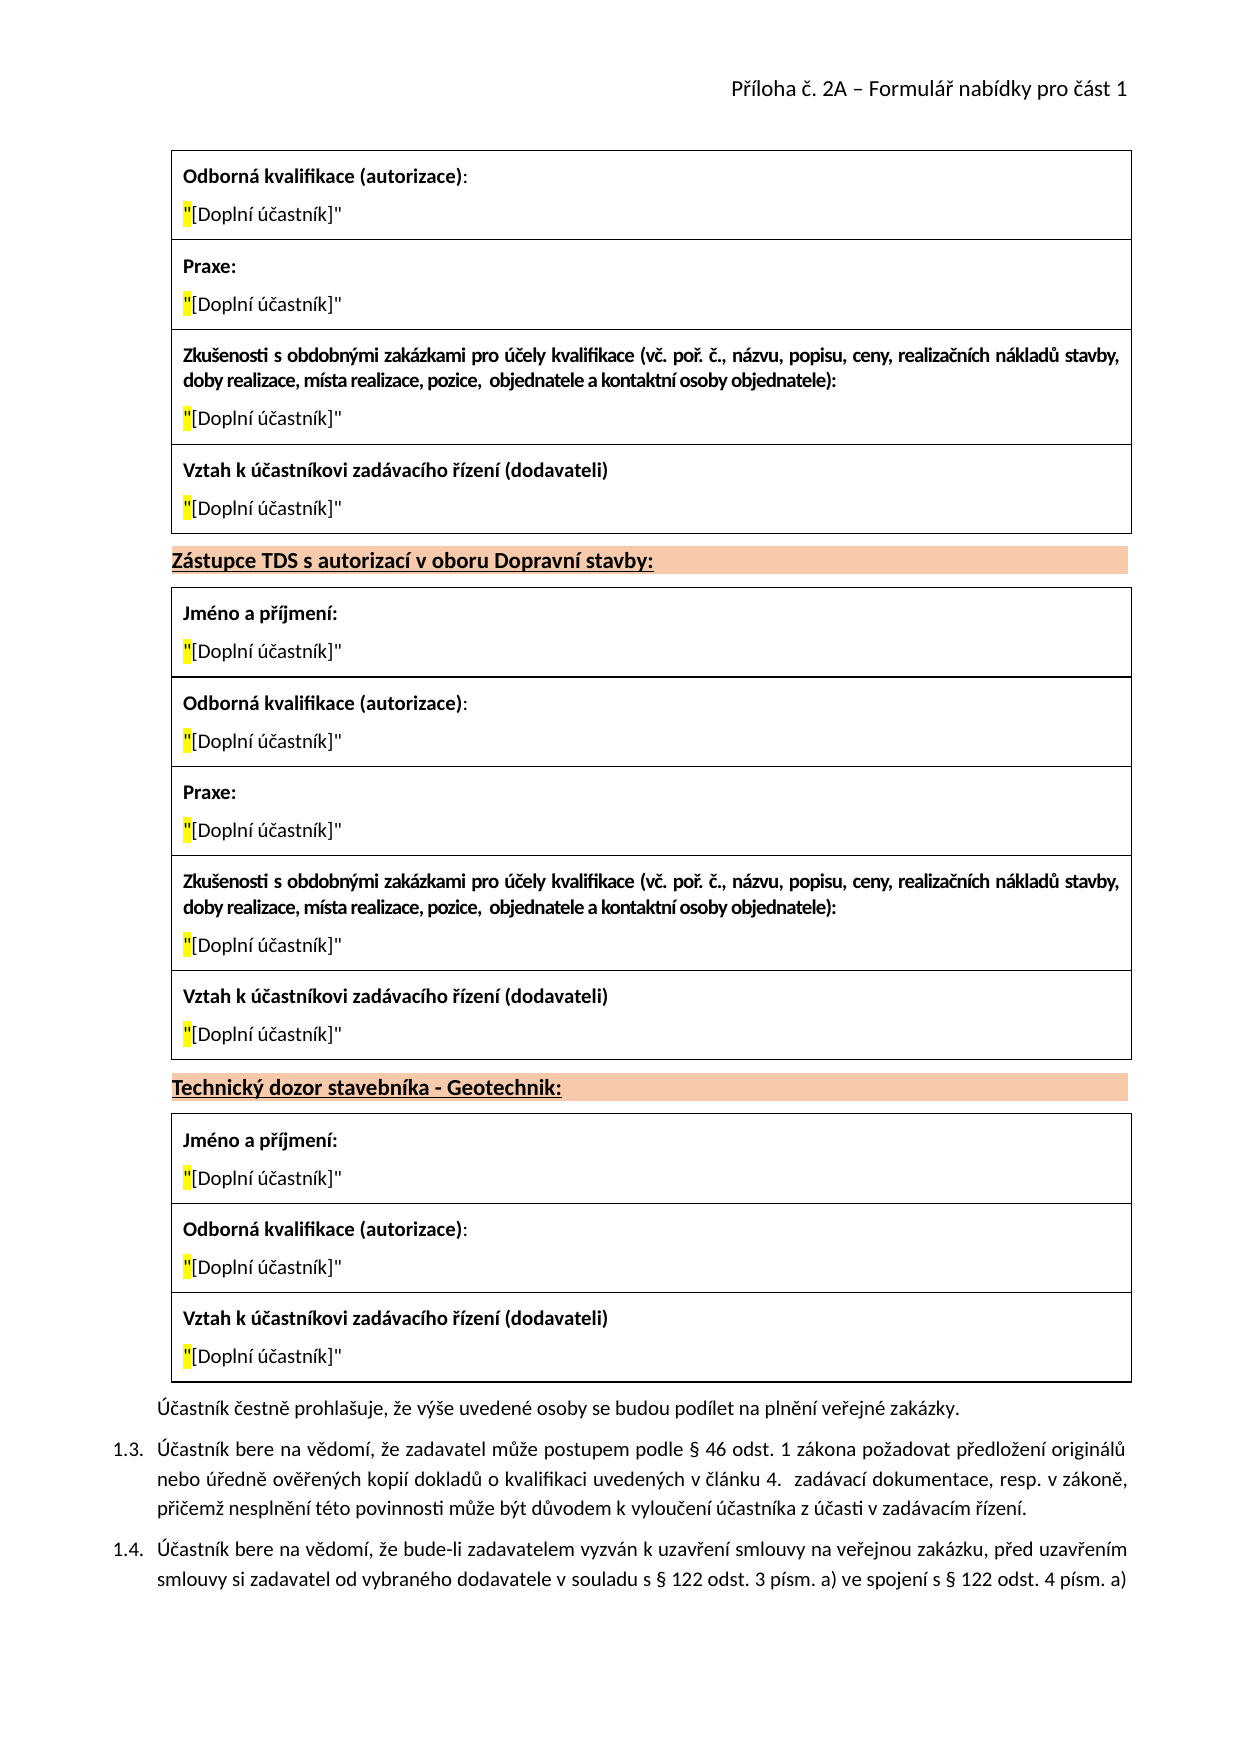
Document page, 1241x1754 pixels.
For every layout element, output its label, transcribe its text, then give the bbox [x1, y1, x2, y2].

text Účastník čestně prohlašuje, že výše uvedené osoby se budou podílet na plnění veřejné zakázky. [157, 1395, 1128, 1420]
table_header Jméno a příjmení: [172, 1114, 1131, 1203]
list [112, 1537, 1128, 1591]
text Technický dozor stavebníka - Geotechnik: [172, 1073, 1128, 1101]
table_cell Odborná kvalifikace (autorizace): [172, 678, 1131, 766]
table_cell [172, 330, 1131, 443]
list Účastník bere na vědomí, že zadavatel může postupem podle § 46 odst. 1 zákona požadovat předložení originálů nebo úředně ověřených kopií dokladů o kvalifikaci uvedených v článku 4. zadávací dokumentace, resp. v zákoně, přičemž nesplnění této povinnosti může být důvodem k vyloučení účastníka z účasti v zadávacím řízení. [112, 1437, 1128, 1520]
table_cell Odborná kvalifikace (autorizace): [172, 151, 1131, 239]
table_header Jméno a příjmení: [172, 588, 1131, 676]
table_cell Vztah k účastníkovi zadávacího řízení (dodavateli) [172, 1293, 1131, 1381]
table_cell Praxe: [172, 240, 1131, 329]
table_cell Odborná kvalifikace (autorizace): [172, 1204, 1131, 1292]
table_cell Vztah k účastníkovi zadávacího řízení (dodavateli) [172, 971, 1131, 1059]
text Zástupce TDS s autorizací v oboru Dopravní stavby: [172, 546, 1128, 574]
table_cell Vztah k účastníkovi zadávacího řízení (dodavateli) [172, 445, 1131, 533]
table_cell Praxe: [172, 767, 1131, 855]
